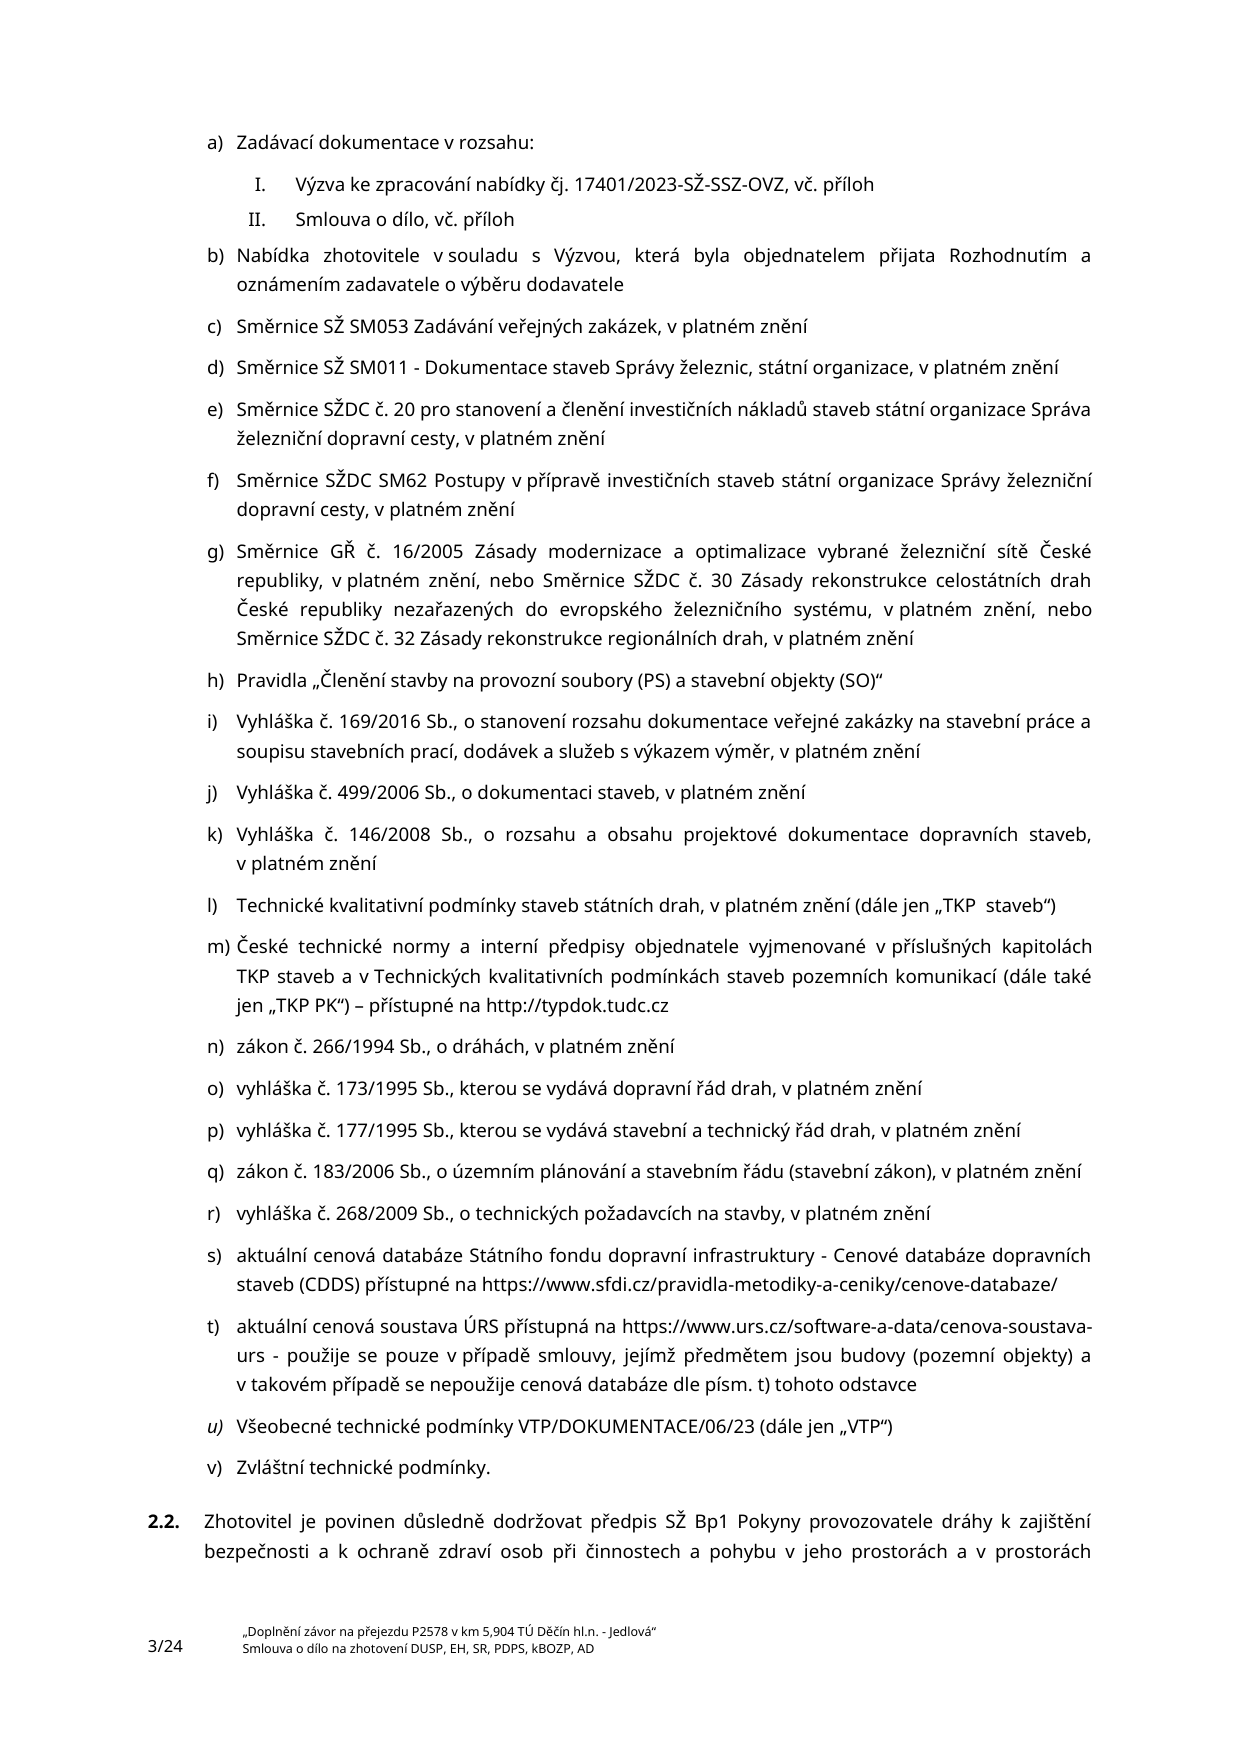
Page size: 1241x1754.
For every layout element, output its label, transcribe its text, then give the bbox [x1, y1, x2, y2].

list zákon č. 266/1994 Sb., o dráhách, v platném znění [207, 1031, 1092, 1060]
list Směrnice SŽDC č. 20 pro stanovení a členění investičních nákladů staveb státní organizace Správa železniční dopravní cesty, v platném znění [207, 393, 1092, 451]
list Nabídka zhotovitele v souladu s Výzvou, která byla objednatelem přijata Rozhodnutím a oznámením zadavatele o výběru dodavatele [207, 239, 1092, 297]
list Směrnice GŘ č. 16/2005 Zásady modernizace a optimalizace vybrané železniční sítě České republiky, v platném znění, nebo Směrnice SŽDC č. 30 Zásady rekonstrukce celostátních drah České republiky nezařazených do evropského železničního systému, v platném znění, nebo Směrnice SŽDC č. 32 Zásady rekonstrukce regionálních drah, v platném znění [207, 535, 1092, 651]
list Směrnice SŽ SM053 Zadávání veřejných zakázek, v platném znění [207, 310, 1092, 339]
list zákon č. 183/2006 Sb., o územním plánování a stavebním řádu (stavební zákon), v platném znění [207, 1156, 1092, 1185]
list vyhláška č. 268/2009 Sb., o technických požadavcích na stavby, v platném znění [207, 1197, 1092, 1226]
list Všeobecné technické podmínky VTP/DOKUMENTACE/06/23 (dále jen „VTP“) [207, 1410, 1092, 1439]
list Výzva ke zpracování nabídky čj. 17401/2023-SŽ-SSZ-OVZ, vč. příloh [266, 168, 1092, 197]
list aktuální cenová databáze Státního fondu dopravní infrastruktury - Cenové databáze dopravních staveb (CDDS) přístupné na https://www.sfdi.cz/pravidla-metodiky-a-ceniky/cenove-databaze/ [207, 1239, 1092, 1297]
list Směrnice SŽ SM011 - Dokumentace staveb Správy železnic, státní organizace, v platném znění [207, 351, 1092, 381]
list Technické kvalitativní podmínky staveb státních drah, v platném znění (dále jen „TKP staveb“) [207, 889, 1092, 918]
list vyhláška č. 173/1995 Sb., kterou se vydává dopravní řád drah, v platném znění [207, 1072, 1092, 1101]
list České technické normy a interní předpisy objednatele vyjmenované v příslušných kapitolách TKP staveb a v Technických kvalitativních podmínkách staveb pozemních komunikací (dále také jen „TKP PK“) – přístupné na http://typdok.tudc.cz [207, 931, 1092, 1018]
list Směrnice SŽDC SM62 Postupy v přípravě investičních staveb státní organizace Správy železniční dopravní cesty, v platném znění [207, 464, 1092, 522]
list aktuální cenová soustava ÚRS přístupná na https://www.urs.cz/software-a-data/cenova-soustava-urs - použije se pouze v případě smlouvy, jejímž předmětem jsou budovy (pozemní objekty) a v takovém případě se nepoužije cenová databáze dle písm. t) tohoto odstavce [207, 1310, 1092, 1397]
list Smlouva o dílo, vč. příloh [266, 203, 1092, 233]
list Vyhláška č. 499/2006 Sb., o dokumentaci staveb, v platném znění [207, 776, 1092, 806]
list Vyhláška č. 146/2008 Sb., o rozsahu a obsahu projektové dokumentace dopravních staveb, v platném znění [207, 818, 1092, 876]
list Zadávací dokumentace v rozsahu: [207, 126, 1092, 156]
list Zvláštní technické podmínky. [207, 1451, 1092, 1481]
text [148, 1506, 1092, 1564]
list vyhláška č. 177/1995 Sb., kterou se vydává stavební a technický řád drah, v platném znění [207, 1114, 1092, 1143]
list Vyhláška č. 169/2016 Sb., o stanovení rozsahu dokumentace veřejné zakázky na stavební práce a soupisu stavebních prací, dodávek a služeb s výkazem výměr, v platném znění [207, 706, 1092, 764]
list Pravidla „Členění stavby na provozní soubory (PS) a stavební objekty (SO)“ [207, 664, 1092, 693]
